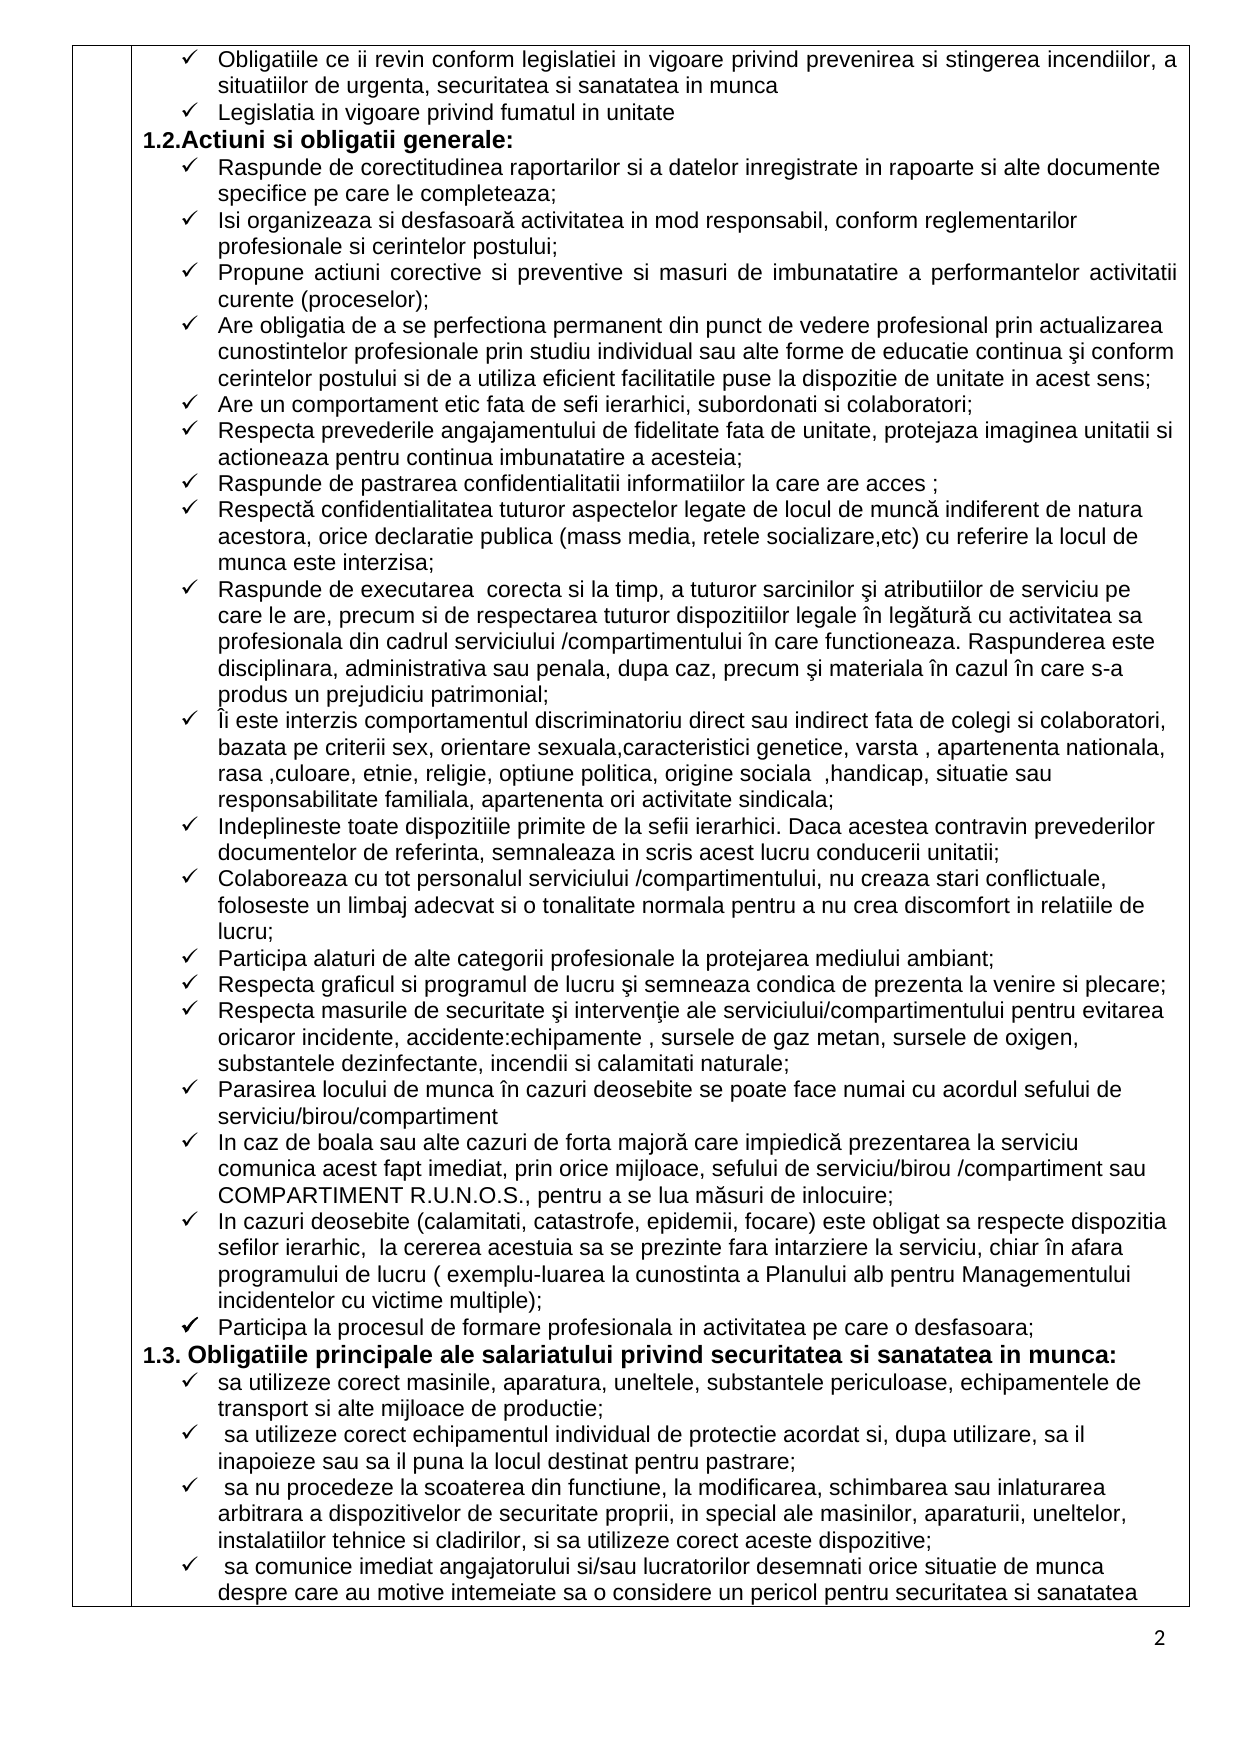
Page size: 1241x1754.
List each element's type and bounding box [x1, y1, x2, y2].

table_cell [132, 46, 1189, 1606]
table_cell [73, 46, 131, 1606]
